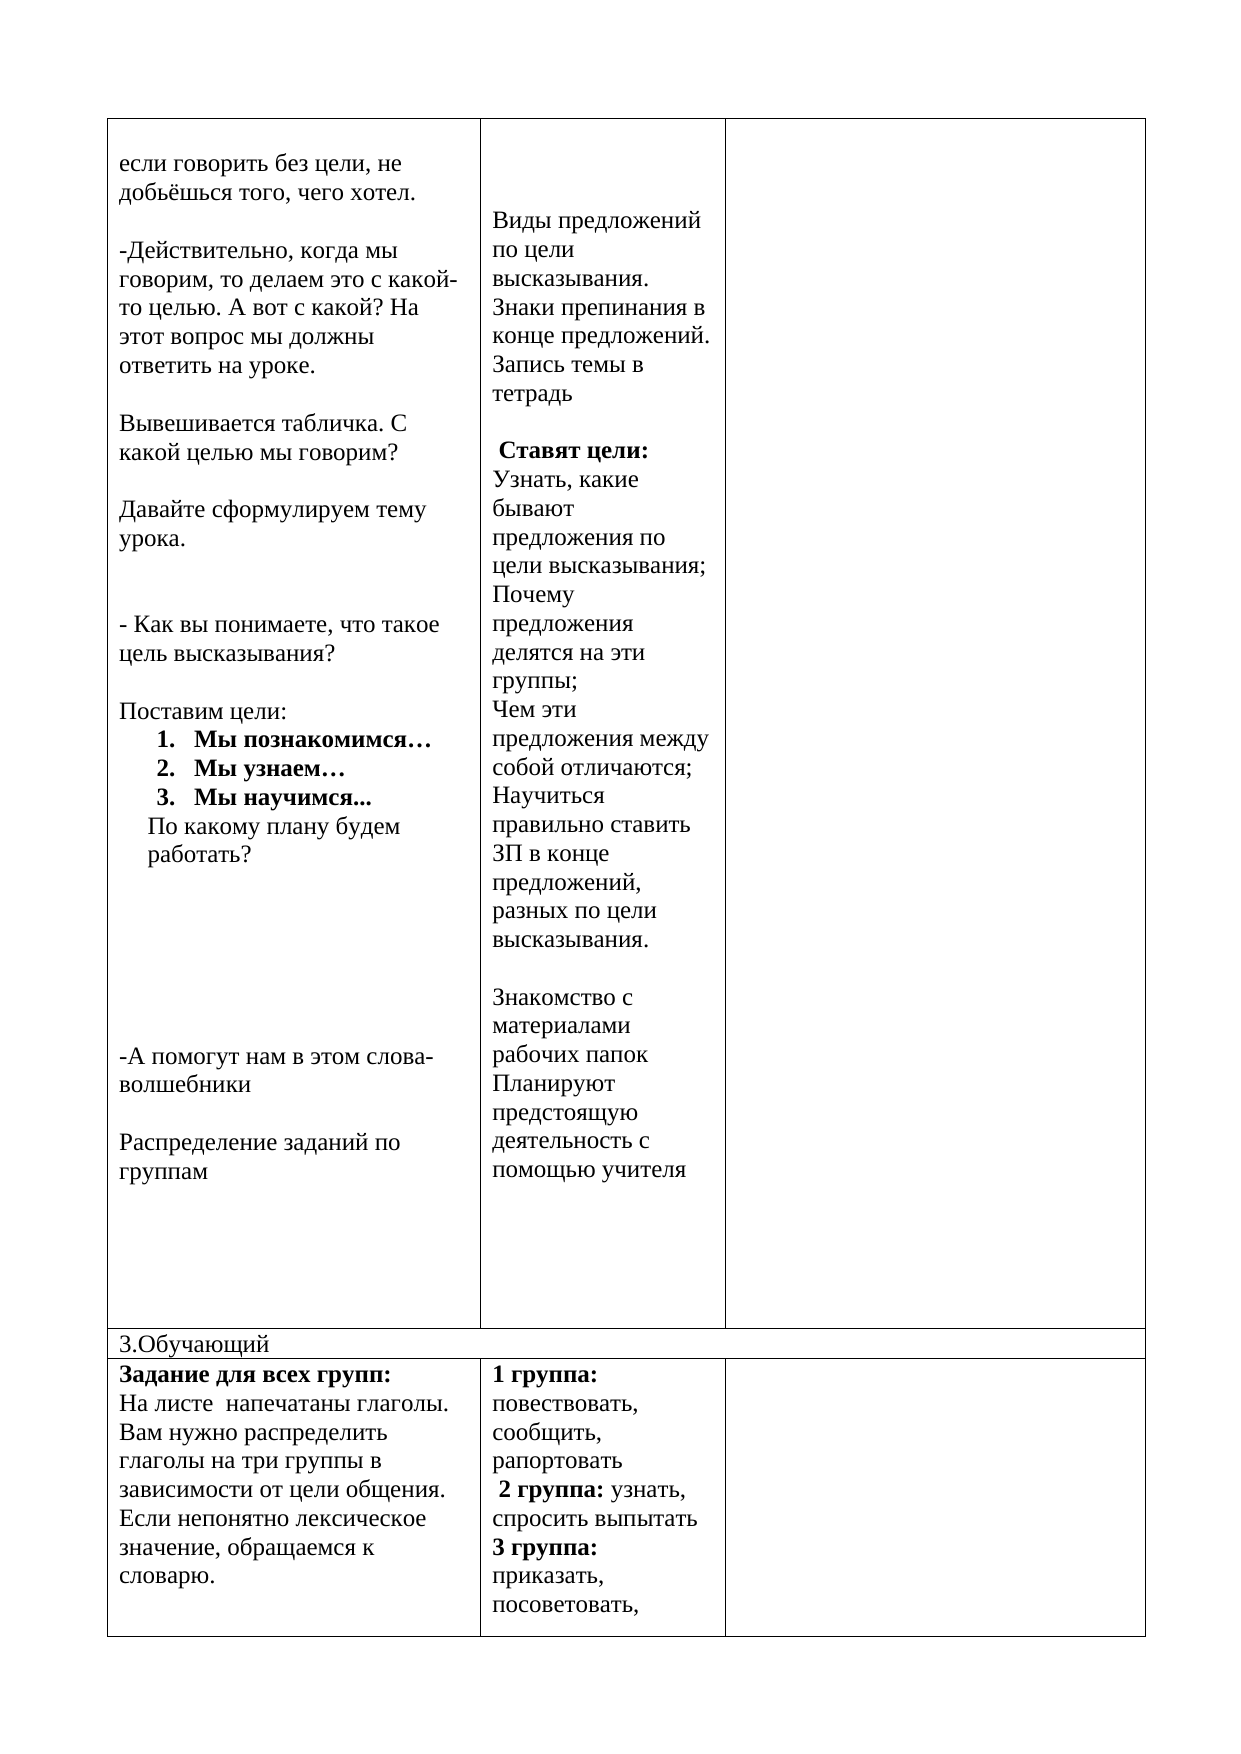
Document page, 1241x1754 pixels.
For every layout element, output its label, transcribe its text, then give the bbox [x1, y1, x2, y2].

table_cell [726, 1359, 1145, 1636]
table_cell 3.Обучающий [108, 1329, 1145, 1358]
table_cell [726, 119, 1145, 1328]
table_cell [108, 119, 480, 1328]
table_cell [108, 1359, 480, 1636]
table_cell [481, 119, 725, 1328]
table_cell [481, 1359, 725, 1636]
